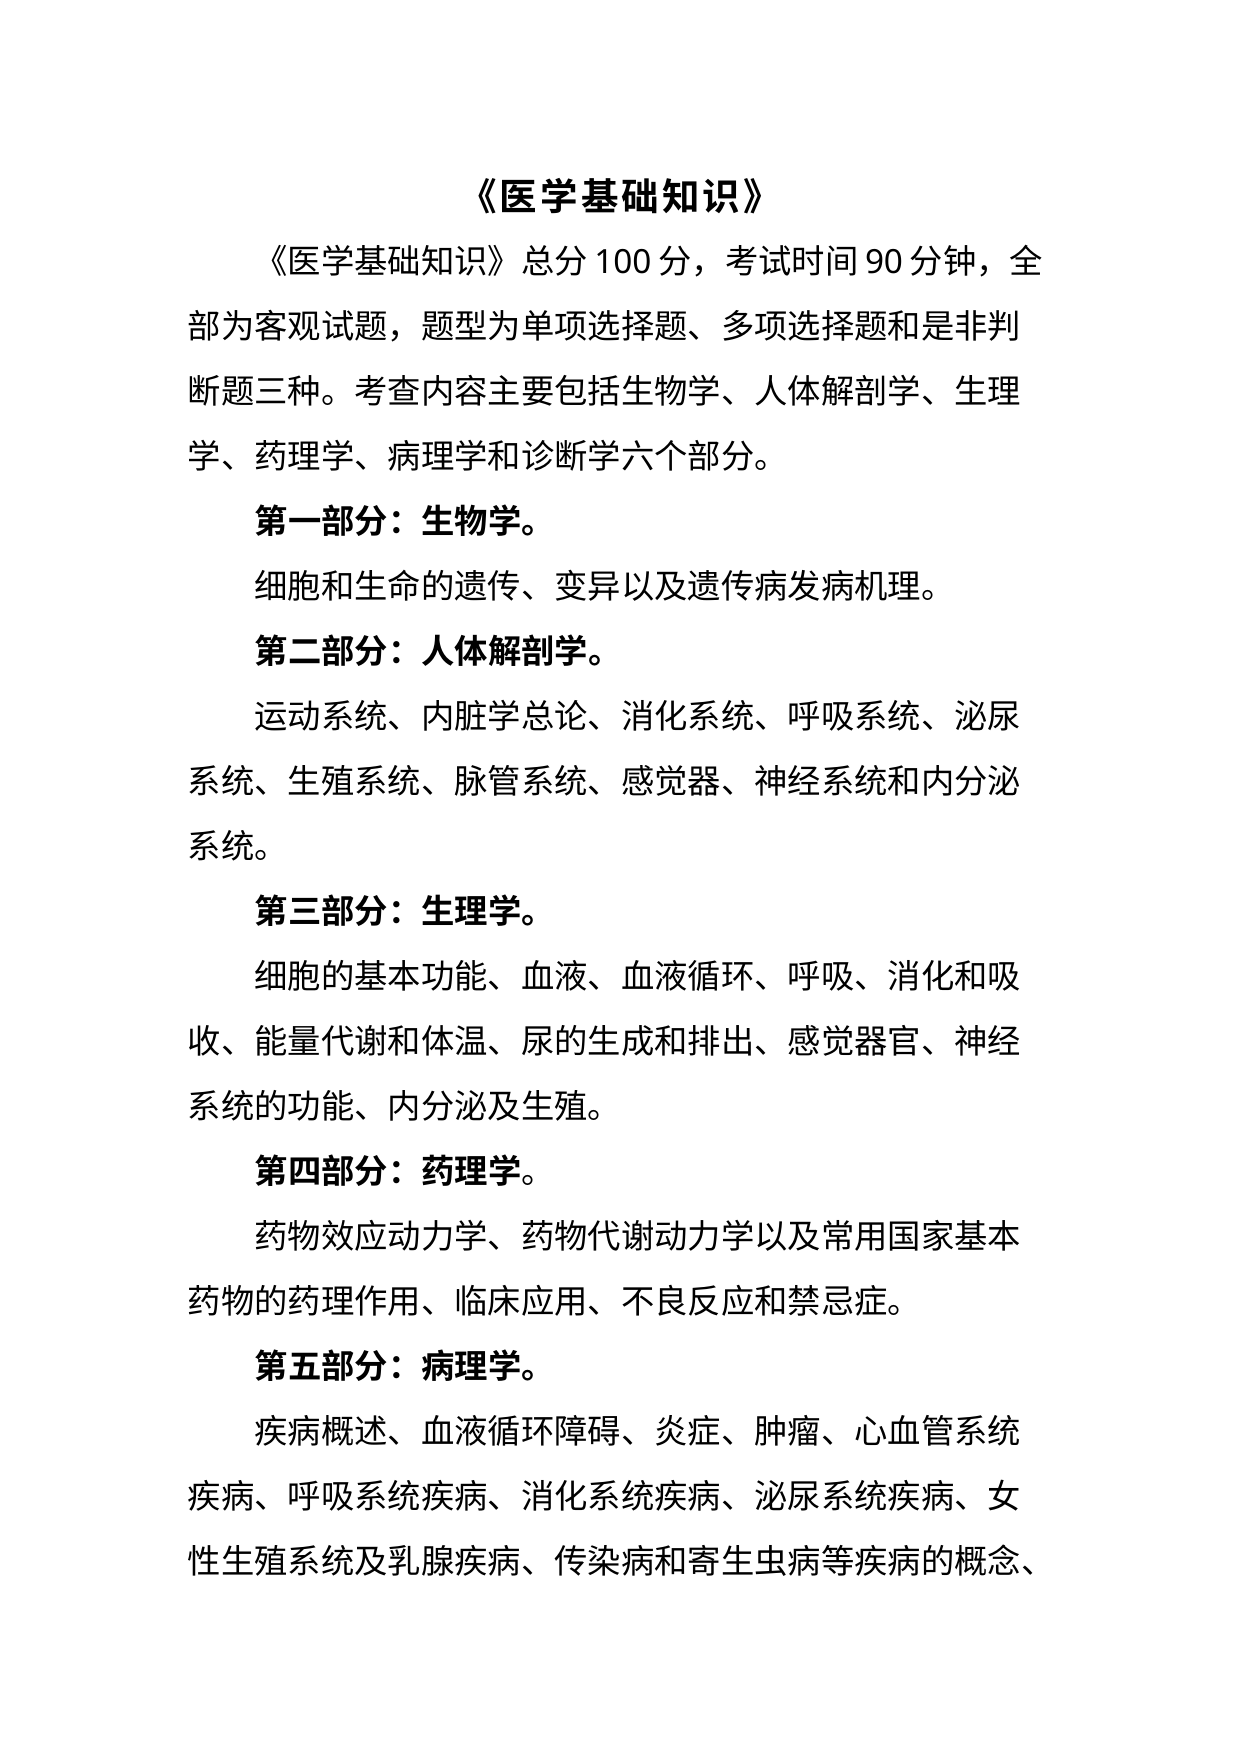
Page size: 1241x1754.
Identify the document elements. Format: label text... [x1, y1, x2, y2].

text 第五部分：病理学。 [187, 1332, 1053, 1397]
text 细胞的基本功能、血液、血液循环、呼吸、消化和吸收、能量代谢和体温、尿的生成和排出、感觉器官、神经系统的功能、内分泌及生殖。 [187, 942, 1053, 1137]
text 第二部分：人体解剖学。 [187, 617, 1053, 682]
text 药物效应动力学、药物代谢动力学以及常用国家基本药物的药理作用、临床应用、不良反应和禁忌症。 [187, 1202, 1053, 1332]
text 《医学基础知识》总分100分，考试时间90分钟，全部为客观试题，题型为单项选择题、多项选择题和是非判断题三种。考查内容主要包括生物学、人体解剖学、生理学、药理学、病理学和诊断学六个部分。 [187, 227, 1053, 487]
text 第一部分：生物学。 [187, 487, 1053, 552]
text 细胞和生命的遗传、变异以及遗传病发病机理。 [187, 552, 1053, 617]
text 第四部分：药理学。 [187, 1137, 1053, 1202]
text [187, 1397, 1053, 1592]
text 《医学基础知识》 [187, 162, 1053, 227]
text 运动系统、内脏学总论、消化系统、呼吸系统、泌尿系统、生殖系统、脉管系统、感觉器、神经系统和内分泌系统。 [187, 682, 1053, 877]
text 第三部分：生理学。 [187, 877, 1053, 942]
